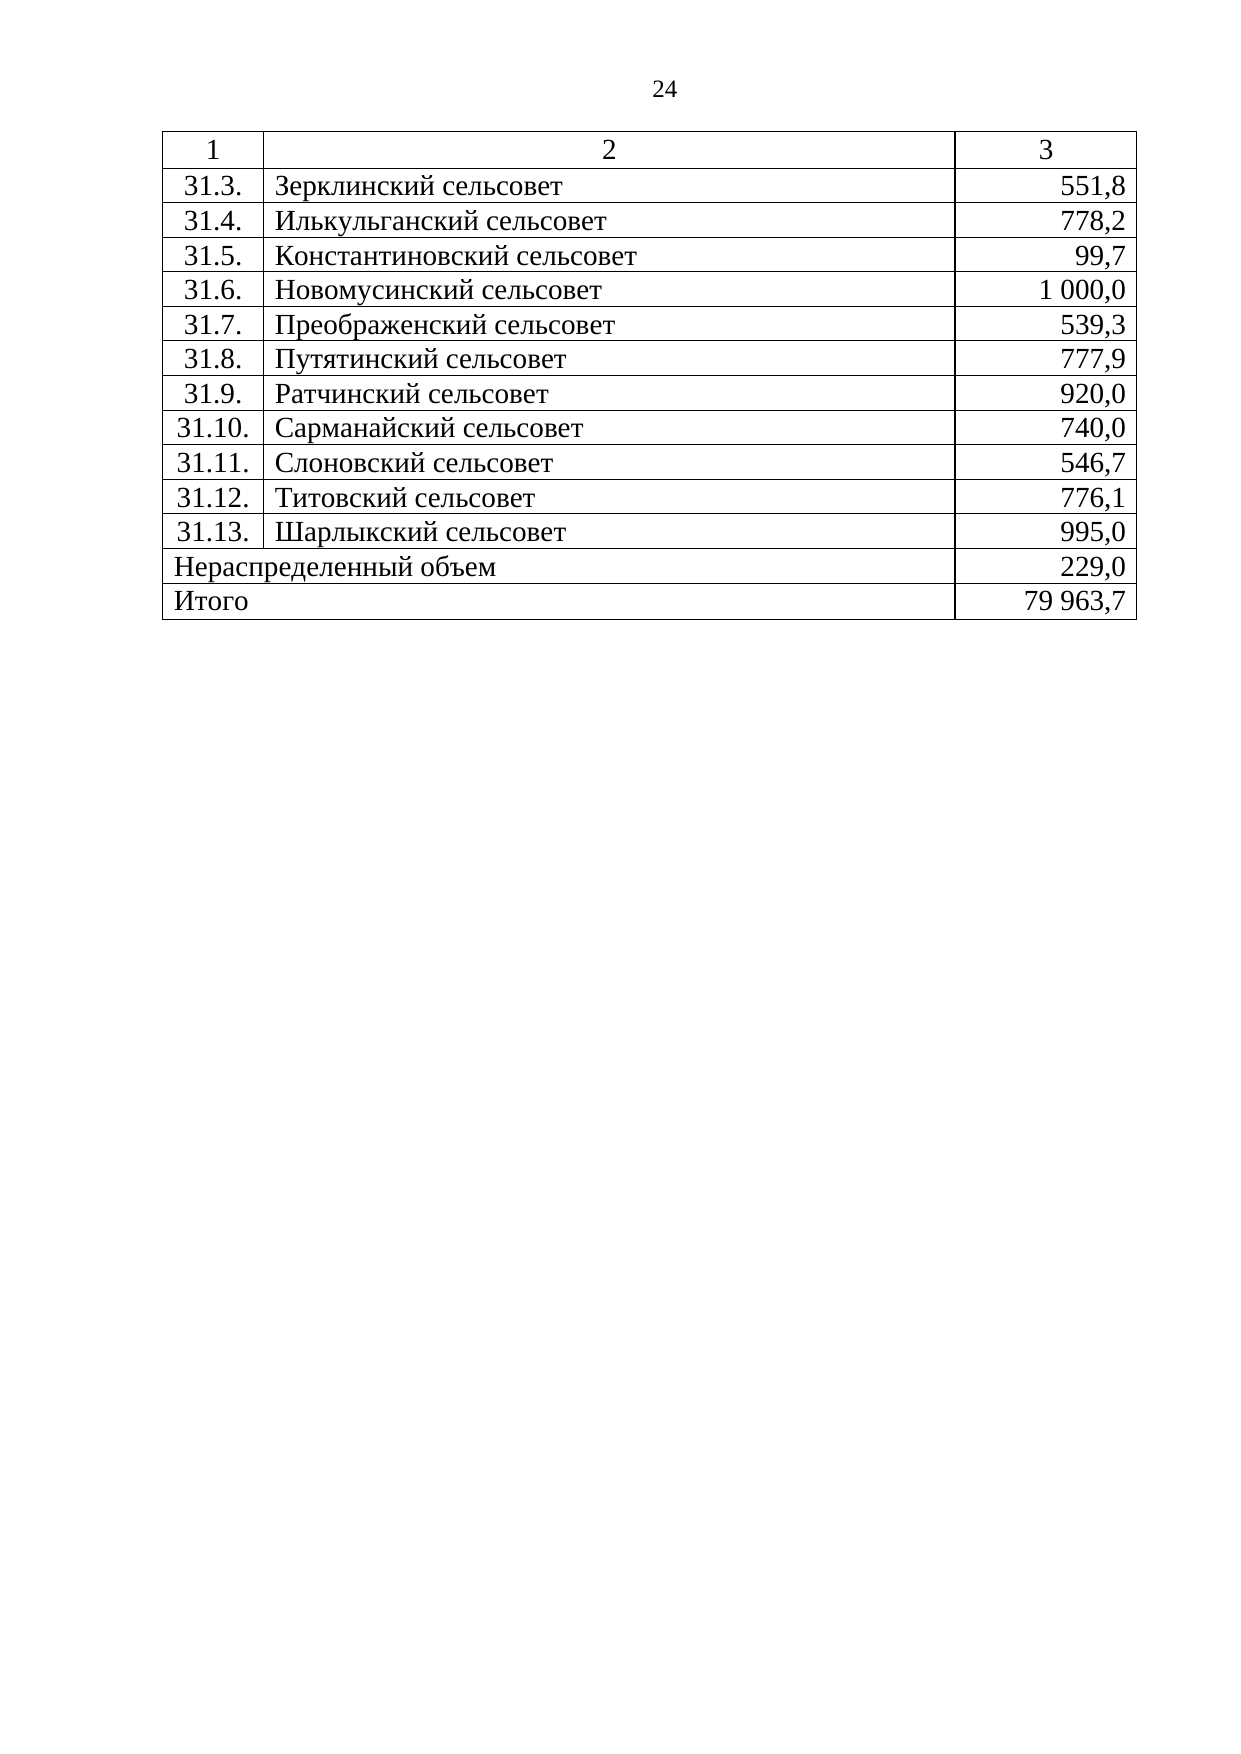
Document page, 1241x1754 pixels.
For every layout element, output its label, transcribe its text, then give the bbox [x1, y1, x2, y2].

table_cell Новомусинский сельсовет [264, 272, 954, 306]
table_cell 740,0 [956, 411, 1136, 444]
table_cell 539,3 [956, 307, 1136, 340]
table_cell Сарманайский сельсовет [264, 411, 954, 444]
table_cell Шарлыкский сельсовет [264, 514, 954, 548]
table_cell Илькульганский сельсовет [264, 203, 954, 237]
table_cell 995,0 [956, 514, 1136, 548]
table_cell 229,0 [956, 549, 1136, 582]
table_cell 31.8. [163, 341, 263, 375]
table_cell 546,7 [956, 445, 1136, 479]
table_cell Преображенский сельсовет [264, 307, 954, 340]
table_cell 79 963,7 [956, 584, 1136, 619]
table_cell 1 000,0 [956, 272, 1136, 306]
table_cell 777,9 [956, 341, 1136, 375]
table_cell 99,7 [956, 238, 1136, 271]
table_cell 920,0 [956, 376, 1136, 409]
table_cell 31.4. [163, 203, 263, 237]
table_cell 31.5. [163, 238, 263, 271]
table_header 3 [956, 132, 1136, 167]
table_cell 31.6. [163, 272, 263, 306]
table_cell Зерклинский сельсовет [264, 169, 954, 202]
table_cell Слоновский сельсовет [264, 445, 954, 479]
table_cell 31.7. [163, 307, 263, 340]
table_cell 31.12. [163, 480, 263, 513]
table_cell 31.3. [163, 169, 263, 202]
table_header 1 [163, 132, 263, 167]
table_cell 31.9. [163, 376, 263, 409]
table_cell Константиновский сельсовет [264, 238, 954, 271]
table_cell Итого [163, 584, 954, 619]
table_cell 31.13. [163, 514, 263, 548]
table_cell Ратчинский сельсовет [264, 376, 954, 409]
table_header 2 [264, 132, 954, 167]
table_cell 551,8 [956, 169, 1136, 202]
table_cell 776,1 [956, 480, 1136, 513]
table_cell Путятинский сельсовет [264, 341, 954, 375]
table_cell 778,2 [956, 203, 1136, 237]
table_cell Нераспределенный объем [163, 549, 954, 582]
table_cell 31.10. [163, 411, 263, 444]
table_cell Титовский сельсовет [264, 480, 954, 513]
table_cell 31.11. [163, 445, 263, 479]
